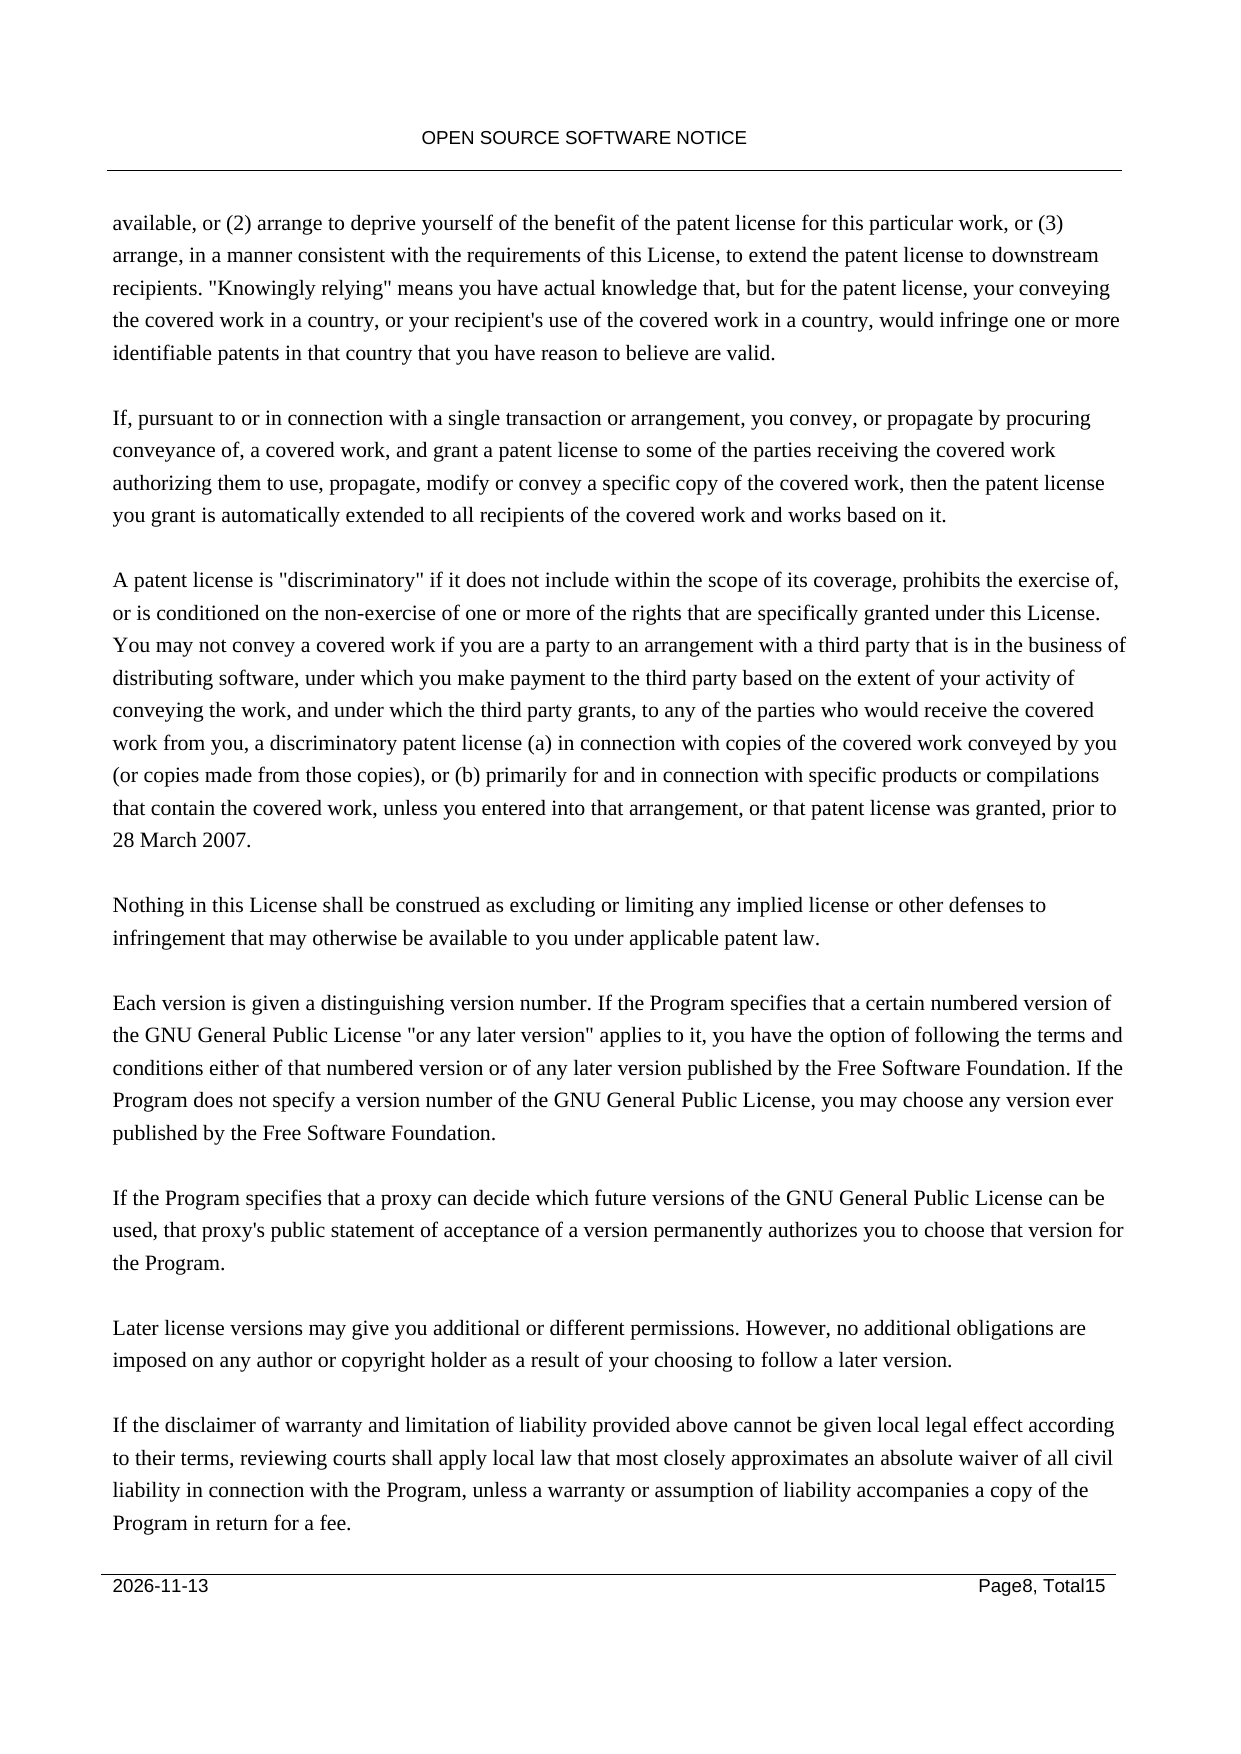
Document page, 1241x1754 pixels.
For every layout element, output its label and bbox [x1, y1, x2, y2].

text [112, 206, 1128, 1539]
